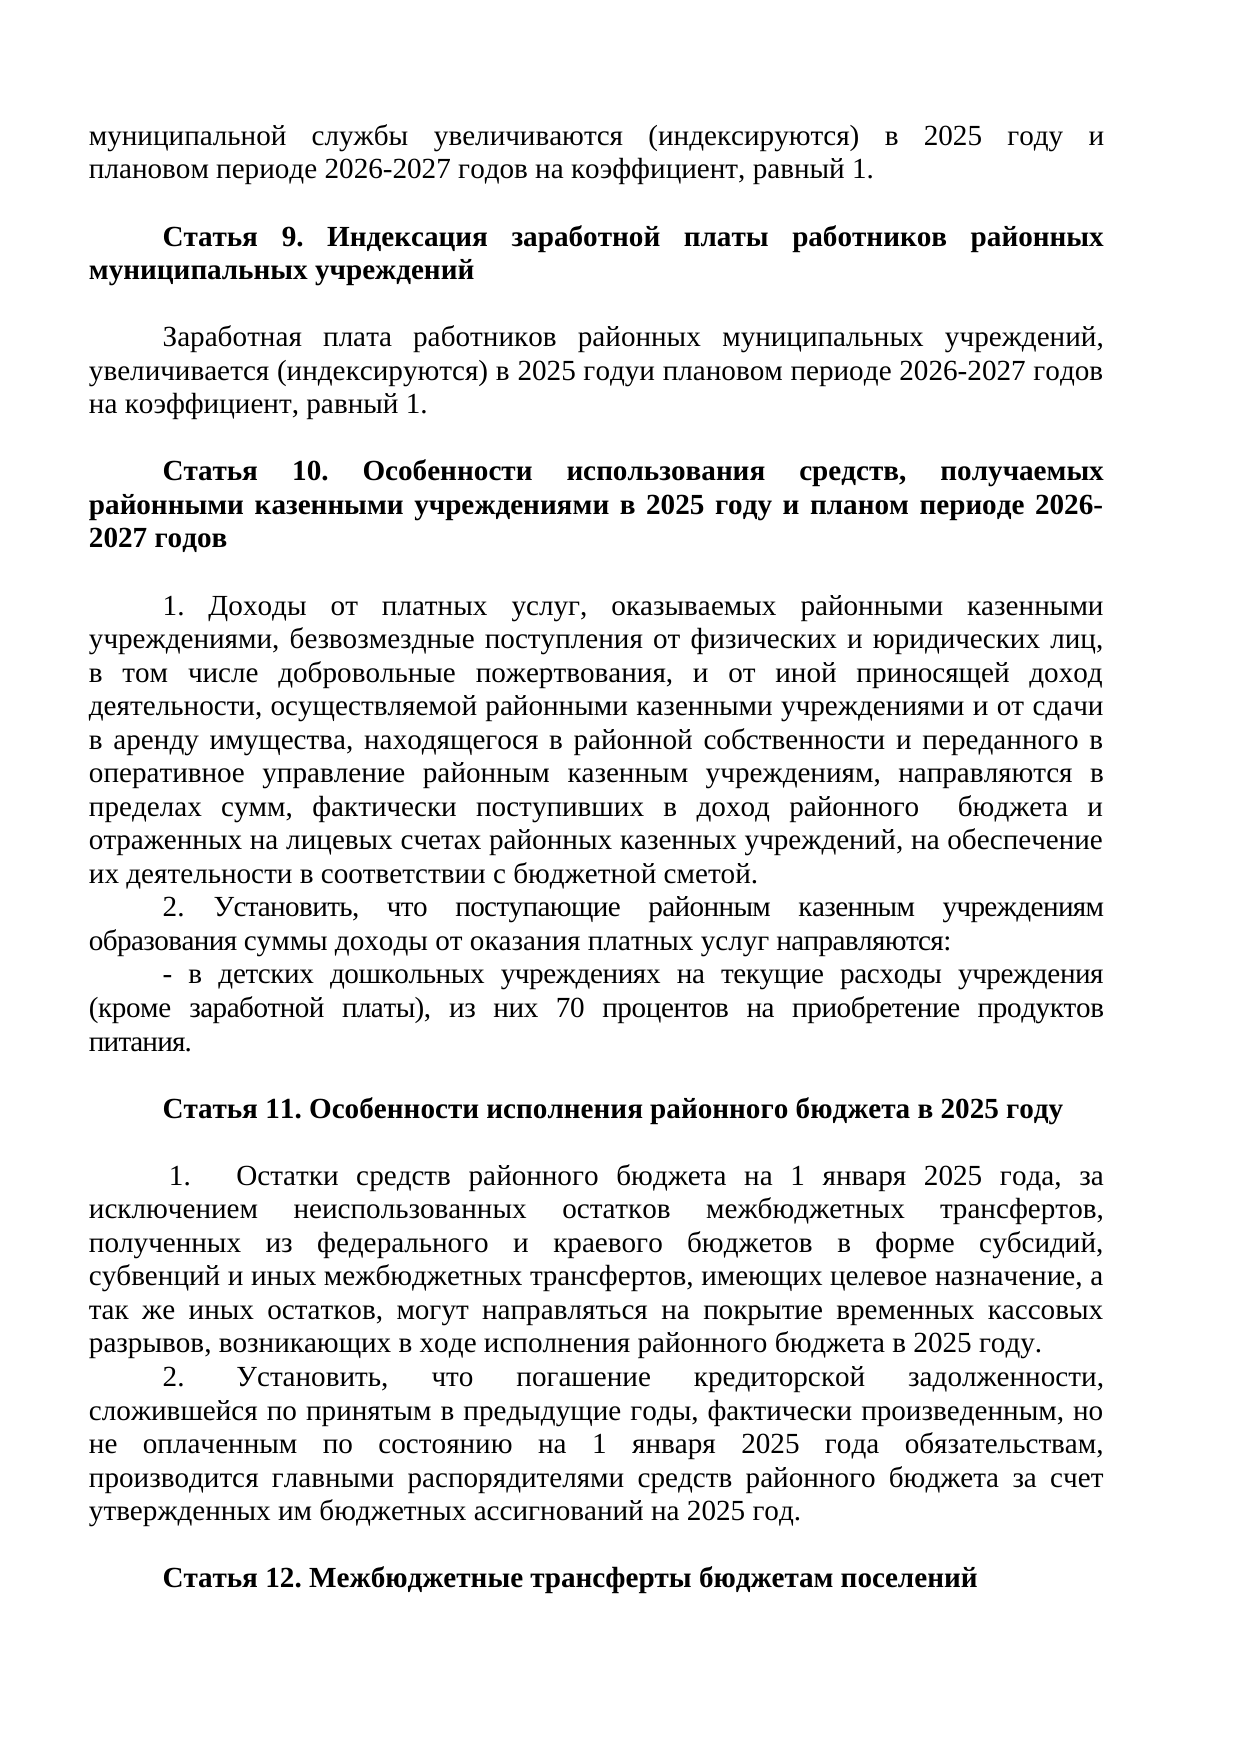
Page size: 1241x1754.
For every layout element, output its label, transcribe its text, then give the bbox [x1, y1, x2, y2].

text Статья 11. Особенности исполнения районного бюджета в 2025 году [89, 1091, 1104, 1124]
text Заработная плата работников районных муниципальных учреждений, увеличивается (индексируются) в 2025 годуи плановом периоде 2026-2027 годов на коэффициент, равный 1. [89, 319, 1104, 420]
text Статья 10. Особенности использования средств, получаемых районными казенными учреждениями в 2025 году и планом периоде 2026-2027 годов [89, 453, 1104, 554]
list Установить, что погашение кредиторской задолженности, сложившейся по принятым в предыдущие годы, фактически произведенным, но не оплаченным по состоянию на 1 января 2025 года обязательствам, производится главными распорядителями средств районного бюджета за счет утвержденных им бюджетных ассигнований на 2025 год. [89, 1359, 1104, 1527]
text 1. Доходы от платных услуг, оказываемых районными казенными учреждениями, безвозмездные поступления от физических и юридических лиц, в том числе добровольные пожертвования, и от иной приносящей доход деятельности, осуществляемой районными казенными учреждениями и от сдачи в аренду имущества, находящегося в районной собственности и переданного в оперативное управление районным казенным учреждениям, направляются в пределах сумм, фактически поступивших в доход районного бюджета и отраженных на лицевых счетах районных казенных учреждений, на обеспечение их деятельности в соответствии с бюджетной сметой. [89, 588, 1104, 889]
text Статья 9. Индексация заработной платы работников районных муниципальных учреждений [89, 219, 1104, 286]
text - в детских дошкольных учреждениях на текущие расходы учреждения (кроме заработной платы), из них 70 процентов на приобретение продуктов питания. [89, 957, 1104, 1057]
text Статья 12. Межбюджетные трансферты бюджетам поселений [89, 1560, 1104, 1594]
list Остатки средств районного бюджета на 1 января 2025 года, за исключением неиспользованных остатков межбюджетных трансфертов, полученных из федерального и краевого бюджетов в форме субсидий, субвенций и иных межбюджетных трансфертов, имеющих целевое назначение, а так же иных остатков, могут направляться на покрытие временных кассовых разрывов, возникающих в ходе исполнения районного бюджета в 2025 году. [89, 1158, 1104, 1359]
text 2. Установить, что поступающие районным казенным учреждениям образования суммы доходы от оказания платных услуг направляются: [89, 889, 1104, 957]
